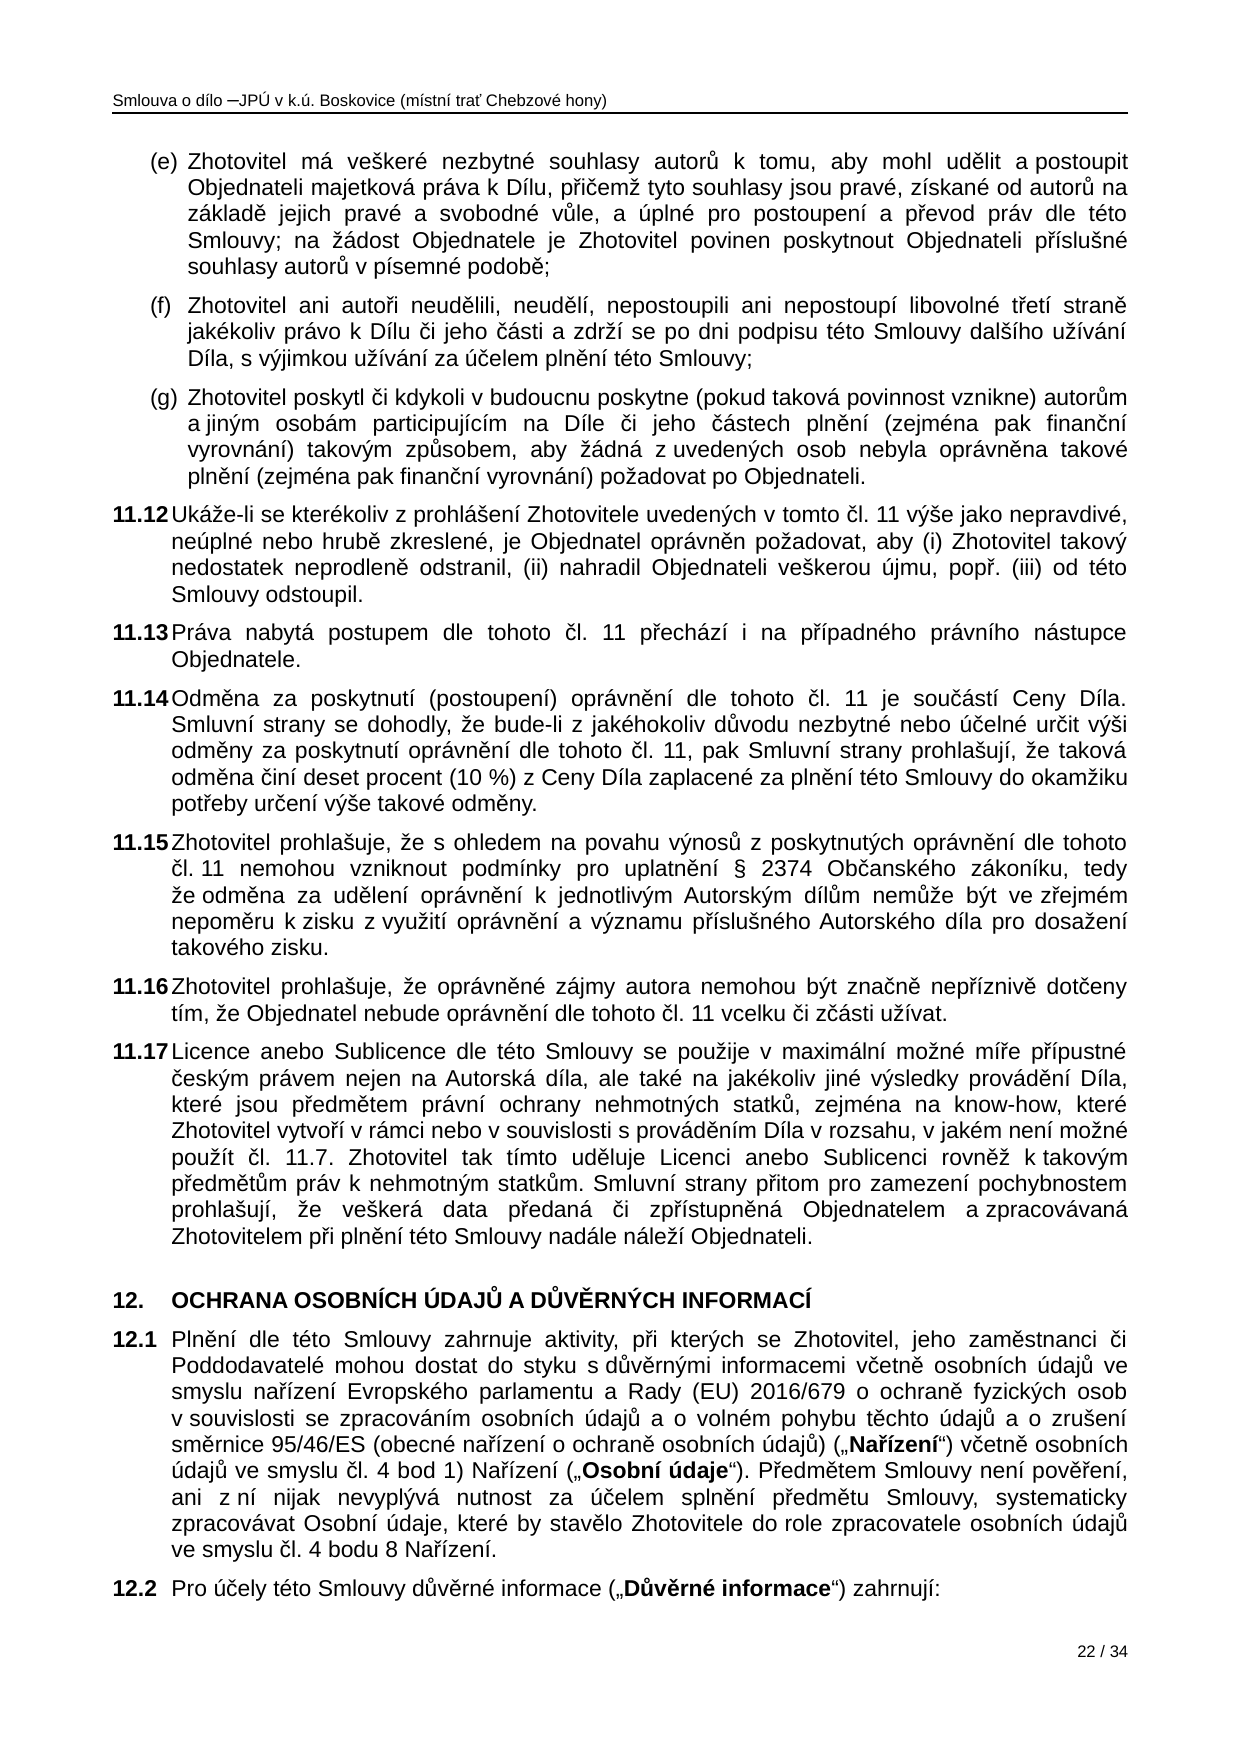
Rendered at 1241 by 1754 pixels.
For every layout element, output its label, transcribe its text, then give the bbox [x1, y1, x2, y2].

text Odměna za poskytnutí (postoupení) oprávnění dle tohoto čl. 11 je součástí Ceny Díla. Smluvní strany se dohodly, že bude-li z jakéhokoliv důvodu nezbytné nebo účelné určit výši odměny za poskytnutí oprávnění dle tohoto čl. 11, pak Smluvní strany prohlašují, že taková odměna činí deset procent (10 %) z Ceny Díla zaplacené za plnění této Smlouvy do okamžiku potřeby určení výše takové odměny. [112, 684, 1128, 816]
text Licence anebo Sublicence dle této Smlouvy se použije v maximální možné míře přípustné českým právem nejen na Autorská díla, ale také na jakékoliv jiné výsledky provádění Díla, které jsou předmětem právní ochrany nehmotných statků, zejména na know-how, které Zhotovitel vytvoří v rámci nebo v souvislosti s prováděním Díla v rozsahu, v jakém není možné použít čl. 11.7. Zhotovitel tak tímto uděluje Licenci anebo Sublicenci rovněž k takovým předmětům práv k nehmotným statkům. Smluvní strany přitom pro zamezení pochybnostem prohlašují, že veškerá data předaná či zpřístupněná Objednatelem a zpracovávaná Zhotovitelem při plnění této Smlouvy nadále náleží Objednateli. [112, 1038, 1128, 1249]
text Pro účely této Smlouvy důvěrné informace („Důvěrné informace“) zahrnují: [112, 1575, 1128, 1602]
list Zhotovitel má veškeré nezbytné souhlasy autorů k tomu, aby mohl udělit a postoupit Objednateli majetková práva k Dílu, přičemž tyto souhlasy jsou pravé, získané od autorů na základě jejich pravé a svobodné vůle, a úplné pro postoupení a převod práv dle této Smlouvy; na žádost Objednatele je Zhotovitel povinen poskytnout Objednateli příslušné souhlasy autorů v písemné podobě; [150, 148, 1128, 279]
list Zhotovitel ani autoři neudělili, neudělí, nepostoupili ani nepostoupí libovolné třetí straně jakékoliv právo k Dílu či jeho části a zdrží se po dni podpisu této Smlouvy dalšího užívání Díla, s výjimkou užívání za účelem plnění této Smlouvy; [150, 292, 1128, 371]
text Práva nabytá postupem dle tohoto čl. 11 přechází i na případného právního nástupce Objednatele. [112, 619, 1128, 672]
text Zhotovitel prohlašuje, že oprávněné zájmy autora nemohou být značně nepříznivě dotčeny tím, že Objednatel nebude oprávnění dle tohoto čl. 11 vcelku či zčásti užívat. [112, 973, 1128, 1026]
text Ochrana osobních údajů a Důvěrných informací [112, 1287, 1128, 1313]
text Ukáže-li se kterékoliv z prohlášení Zhotovitele uvedených v tomto čl. 11 výše jako nepravdivé, neúplné nebo hrubě zkreslené, je Objednatel oprávněn požadovat, aby (i) Zhotovitel takový nedostatek neprodleně odstranil, (ii) nahradil Objednateli veškerou újmu, popř. (iii) od této Smlouvy odstoupil. [112, 501, 1128, 607]
text Plnění dle této Smlouvy zahrnuje aktivity, při kterých se Zhotovitel, jeho zaměstnanci či Poddodavatelé mohou dostat do styku s důvěrnými informacemi včetně osobních údajů ve smyslu nařízení Evropského parlamentu a Rady (EU) 2016/679 o ochraně fyzických osob v souvislosti se zpracováním osobních údajů a o volném pohybu těchto údajů a o zrušení směrnice 95/46/ES (obecné nařízení o ochraně osobních údajů) („Nařízení“) včetně osobních údajů ve smyslu čl. 4 bod 1) Nařízení („Osobní údaje“). Předmětem Smlouvy není pověření, ani z ní nijak nevyplývá nutnost za účelem splnění předmětu Smlouvy, systematicky zpracovávat Osobní údaje, které by stavělo Zhotovitele do role zpracovatele osobních údajů ve smyslu čl. 4 bodu 8 Nařízení. [112, 1326, 1128, 1563]
list Zhotovitel poskytl či kdykoli v budoucnu poskytne (pokud taková povinnost vznikne) autorům a jiným osobám participujícím na Díle či jeho částech plnění (zejména pak finanční vyrovnání) takovým způsobem, aby žádná z uvedených osob nebyla oprávněna takové plnění (zejména pak finanční vyrovnání) požadovat po Objednateli. [150, 383, 1128, 489]
text Zhotovitel prohlašuje, že s ohledem na povahu výnosů z poskytnutých oprávnění dle tohoto čl. 11 nemohou vzniknout podmínky pro uplatnění § 2374 Občanského zákoníku, tedy že odměna za udělení oprávnění k jednotlivým Autorským dílům nemůže být ve zřejmém nepoměru k zisku z využití oprávnění a významu příslušného Autorského díla pro dosažení takového zisku. [112, 829, 1128, 961]
